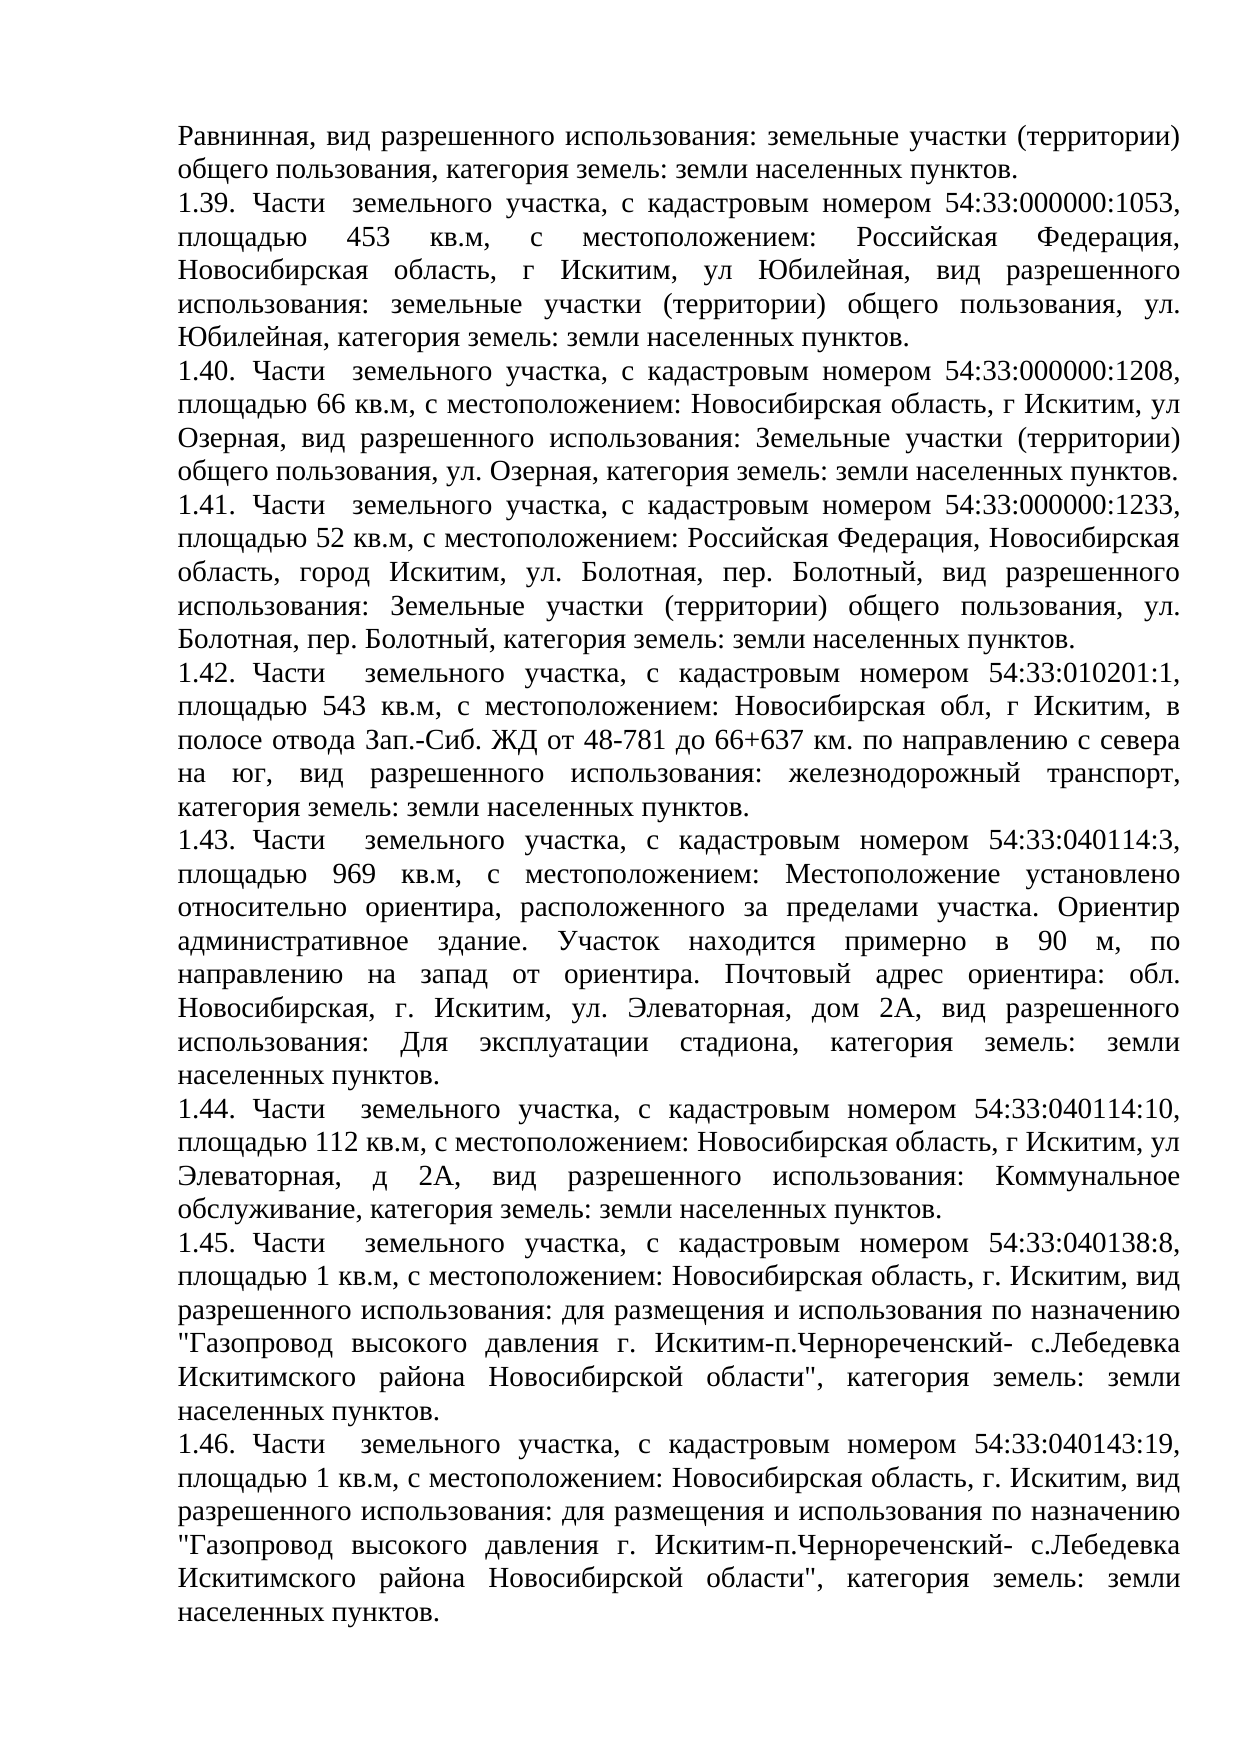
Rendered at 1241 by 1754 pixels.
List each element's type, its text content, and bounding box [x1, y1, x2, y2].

list Части земельного участка, с кадастровым номером 54:33:040143:19, площадью 1 кв.м, с местоположением: Новосибирская область, г. Искитим, вид разрешенного использования: для размещения и использования по назначению "Газопровод высокого давления г. Искитим-п.Чернореченский- с.Лебедевка Искитимского района Новосибирской области", категория земель: земли населенных пунктов. [177, 1426, 1181, 1627]
list Части земельного участка, с кадастровым номером 54:33:040138:8, площадью 1 кв.м, с местоположением: Новосибирская область, г. Искитим, вид разрешенного использования: для размещения и использования по назначению "Газопровод высокого давления г. Искитим-п.Чернореченский- с.Лебедевка Искитимского района Новосибирской области", категория земель: земли населенных пунктов. [177, 1225, 1181, 1426]
list Части земельного участка, с кадастровым номером 54:33:040114:10, площадью 112 кв.м, с местоположением: Новосибирская область, г Искитим, ул Элеваторная, д 2А, вид разрешенного использования: Коммунальное обслуживание, категория земель: земли населенных пунктов. [177, 1091, 1181, 1225]
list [177, 118, 1181, 185]
list Части земельного участка, с кадастровым номером 54:33:040114:3, площадью 969 кв.м, с местоположением: Местоположение установлено относительно ориентира, расположенного за пределами участка. Ориентир административное здание. Участок находится примерно в 90 м, по направлению на запад от ориентира. Почтовый адрес ориентира: обл. Новосибирская, г. Искитим, ул. Элеваторная, дом 2А, вид разрешенного использования: Для эксплуатации стадиона, категория земель: земли населенных пунктов. [177, 822, 1181, 1091]
list Части земельного участка, с кадастровым номером 54:33:000000:1053, площадью 453 кв.м, с местоположением: Российская Федерация, Новосибирская область, г Искитим, ул Юбилейная, вид разрешенного использования: земельные участки (территории) общего пользования, ул. Юбилейная, категория земель: земли населенных пунктов. [177, 185, 1181, 353]
list Части земельного участка, с кадастровым номером 54:33:000000:1208, площадью 66 кв.м, с местоположением: Новосибирская область, г Искитим, ул Озерная, вид разрешенного использования: Земельные участки (территории) общего пользования, ул. Озерная, категория земель: земли населенных пунктов. [177, 353, 1181, 487]
list Части земельного участка, с кадастровым номером 54:33:000000:1233, площадью 52 кв.м, с местоположением: Российская Федерация, Новосибирская область, город Искитим, ул. Болотная, пер. Болотный, вид разрешенного использования: Земельные участки (территории) общего пользования, ул. Болотная, пер. Болотный, категория земель: земли населенных пунктов. [177, 487, 1181, 655]
list Части земельного участка, с кадастровым номером 54:33:010201:1, площадью 543 кв.м, с местоположением: Новосибирская обл, г Искитим, в полосе отвода Зап.-Сиб. ЖД от 48-781 до 66+637 км. по направлению с севера на юг, вид разрешенного использования: железнодорожный транспорт, категория земель: земли населенных пунктов. [177, 655, 1181, 822]
